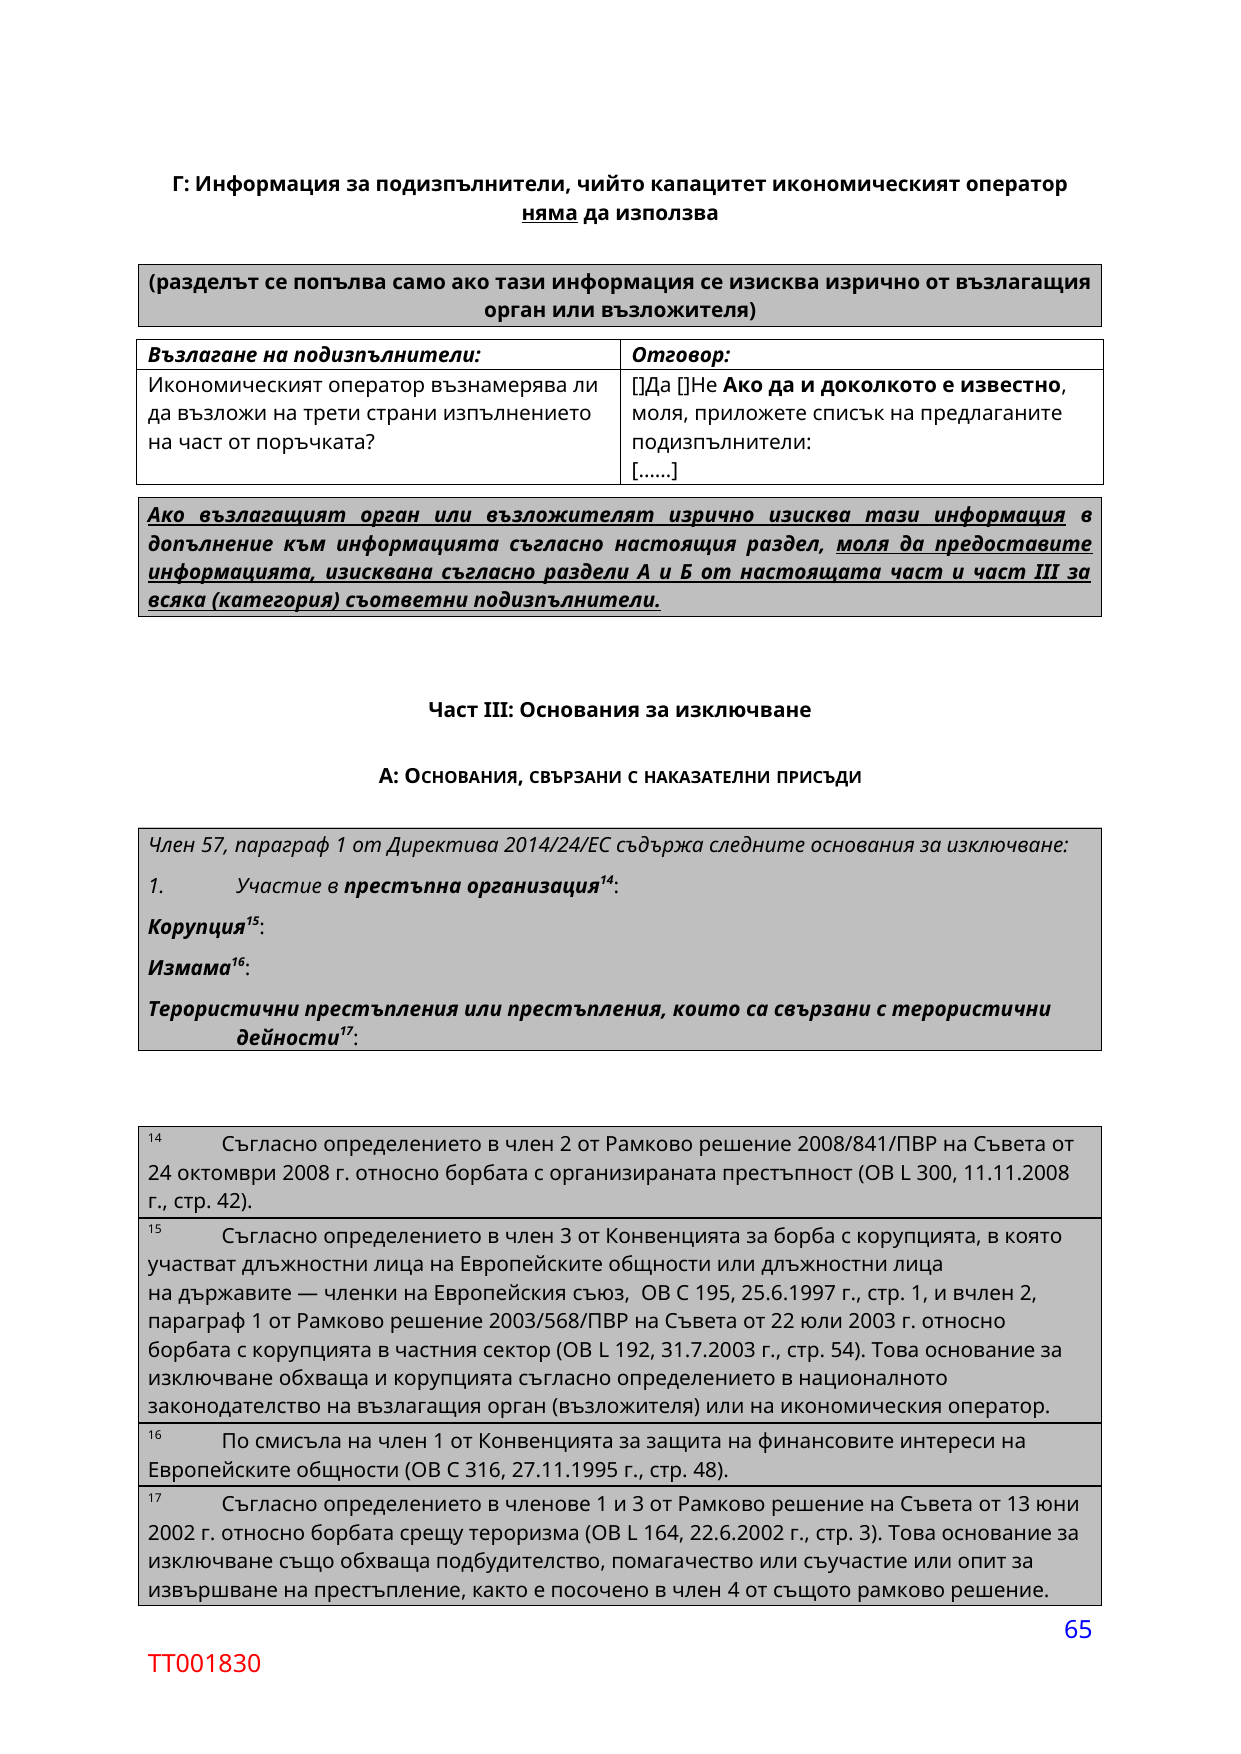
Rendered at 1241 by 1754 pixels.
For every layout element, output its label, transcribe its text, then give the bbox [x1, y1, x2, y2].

list Участие в престъпна организация: [139, 868, 1101, 900]
text (разделът се попълва само ако тази информация се изисква изрично от възлагащия орган или възложителя) [139, 265, 1101, 326]
text Терористични престъпления или престъпления, които са свързани с терористични дейности: [139, 991, 1101, 1050]
table_cell []Да []Не Ако да и доколкото е известно, моля, приложете списък на предлаганите подизпълнители: [……] [621, 370, 1103, 484]
table_header Отговор: [621, 340, 1103, 369]
text Г: Информация за подизпълнители, чийто капацитет икономическият оператор няма да използва [148, 169, 1092, 226]
table_cell Икономическият оператор възнамерява ли да възложи на трети страни изпълнението на част от поръчката? [137, 370, 620, 484]
text Член 57, параграф 1 от Директива 2014/24/ЕС съдържа следните основания за изключване: [139, 829, 1101, 859]
text А: Основания, свързани с наказателни присъди [148, 762, 1092, 790]
text Част III: Основания за изключване [148, 696, 1092, 724]
text Измама: [139, 950, 1101, 982]
table_header Възлагане на подизпълнители: [137, 340, 620, 369]
text Корупция: [139, 909, 1101, 941]
text Ако възлагащият орган или възложителят изрично изисква тази информация в допълнение към информацията съгласно настоящия раздел, моля да предоставите информацията, изисквана съгласно раздели А и Б от настоящата част и част ІІІ за всяка (категория) съответни подизпълнители. [139, 498, 1101, 616]
